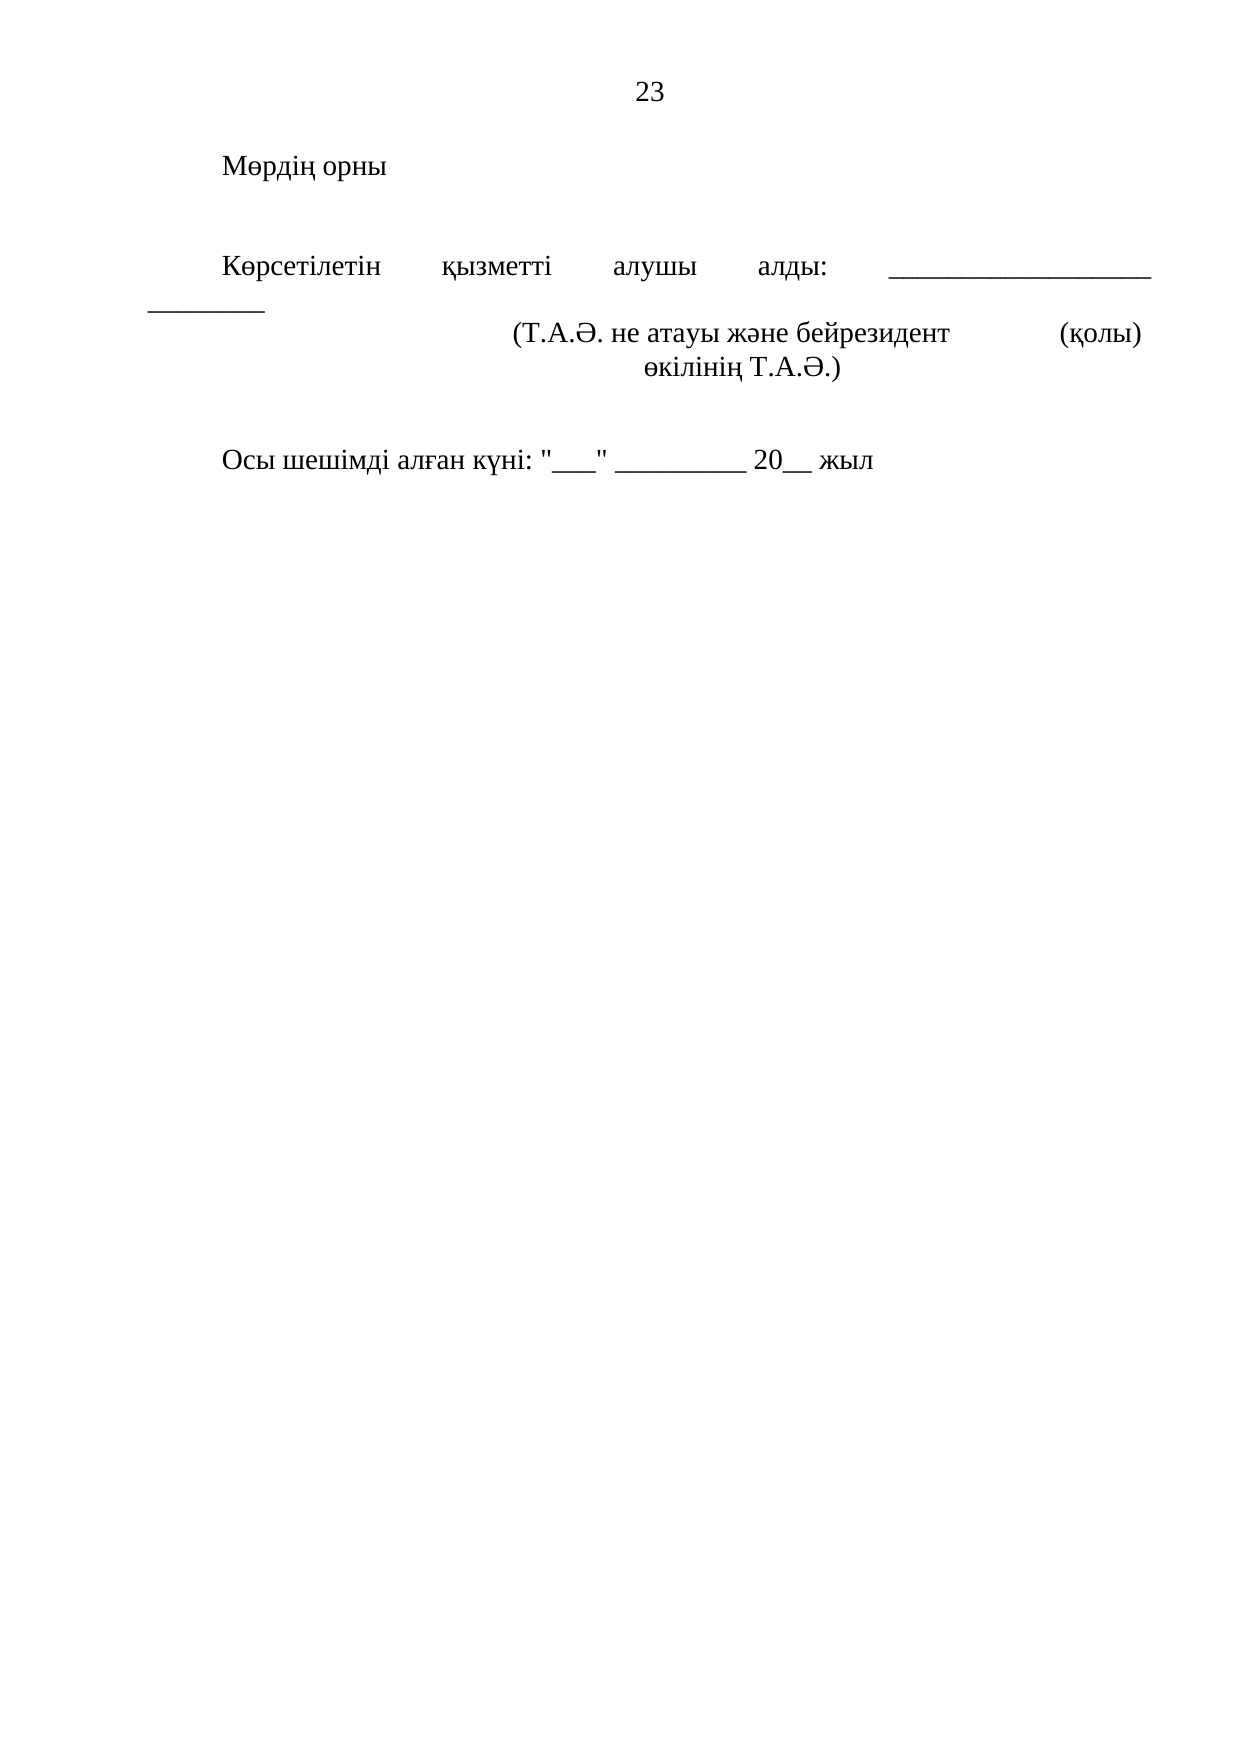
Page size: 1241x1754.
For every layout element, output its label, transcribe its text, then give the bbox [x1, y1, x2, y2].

text Көрсетілетін қызметті алушы алды: __________________ ________ [148, 248, 1152, 315]
text Мөрдің орны [148, 148, 1152, 181]
text (Т.А.Ә. не атауы және бейрезидент (қолы) өкілінің Т.А.Ә.) [148, 315, 1152, 382]
text Осы шешімді алған күні: "___" _________ 20__ жыл [148, 442, 1152, 476]
